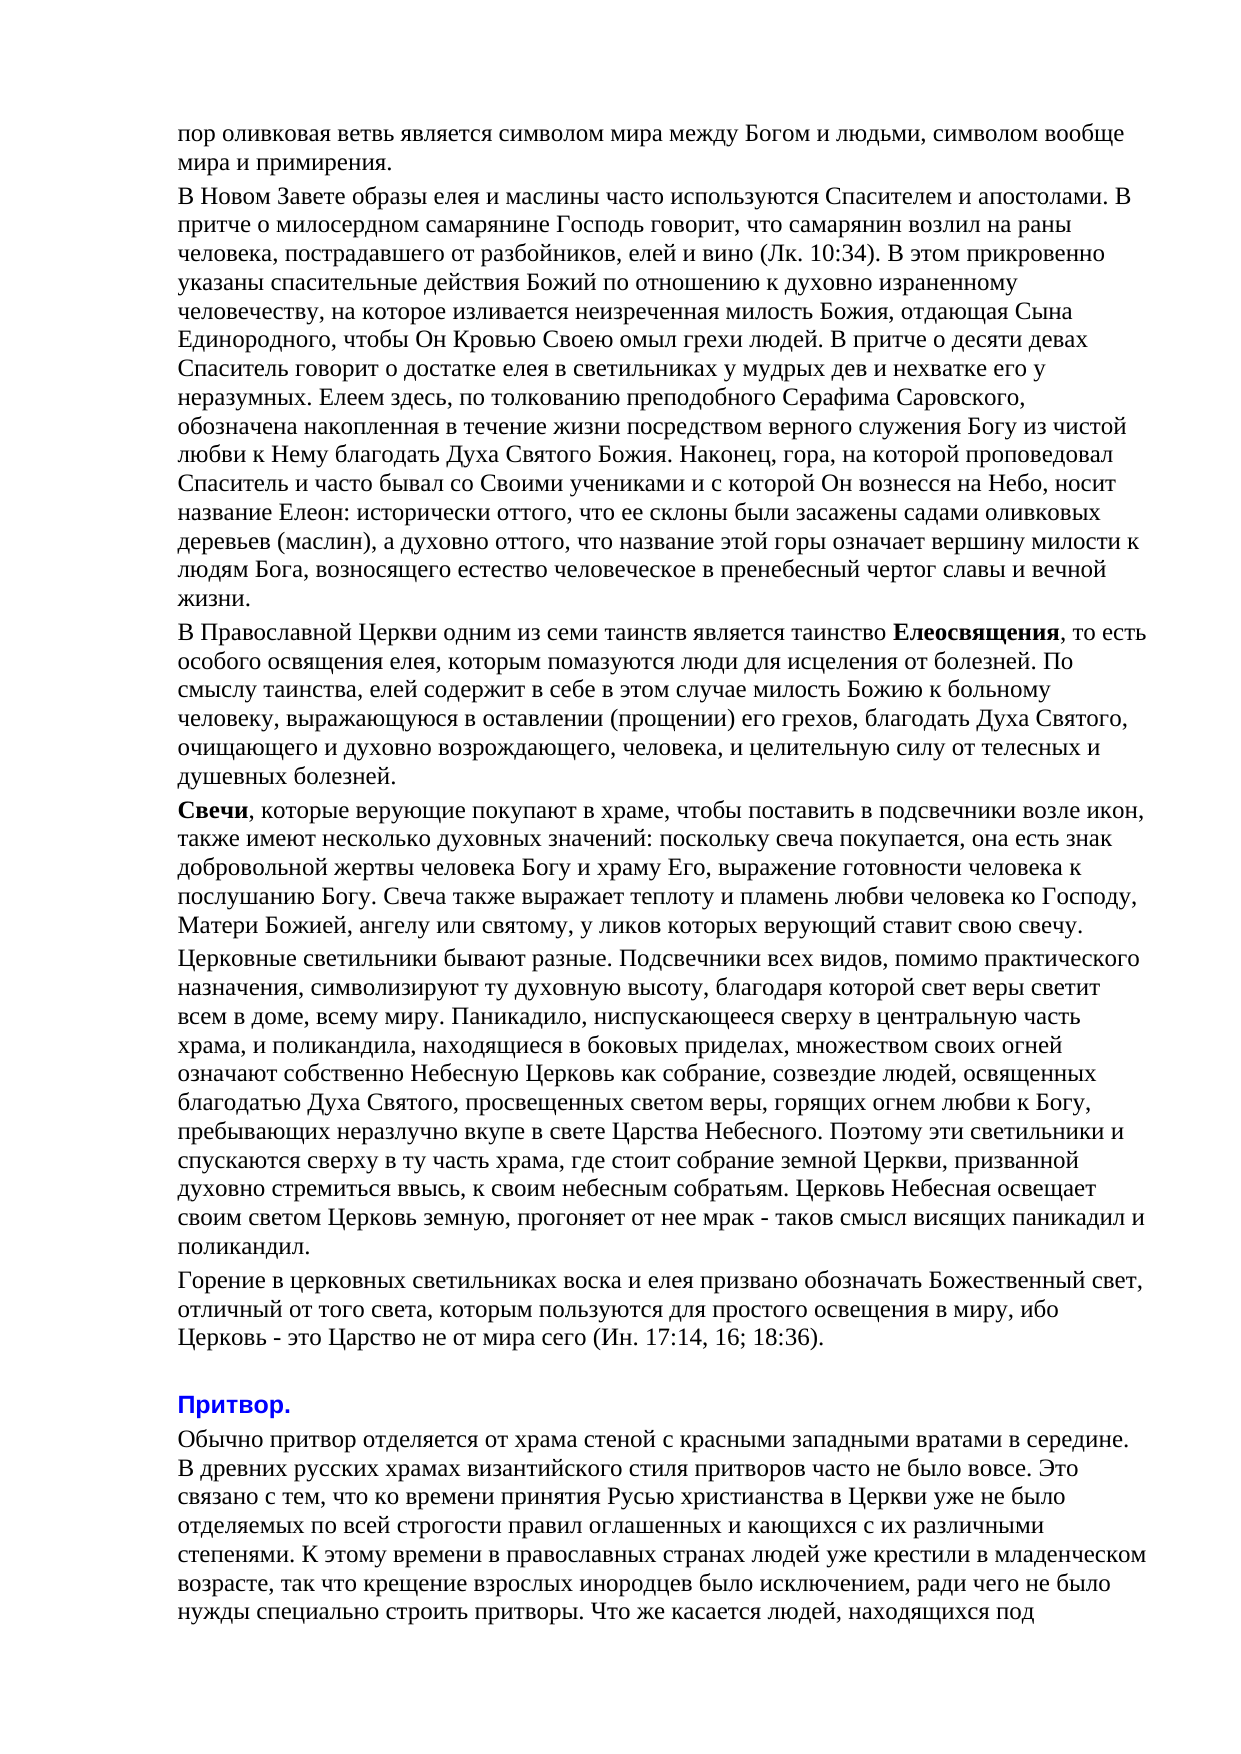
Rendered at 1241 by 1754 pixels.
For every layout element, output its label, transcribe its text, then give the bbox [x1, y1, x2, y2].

text В Православной Церкви одним из семи таинств является таинство Елеосвящения, то есть особого освящения елея, которым помазуются люди для исцеления от болезней. По смыслу таинства, елей содержит в себе в этом случае милость Божию к больному человеку, выражающуюся в оставлении (прощении) его грехов, благодать Духа Святого, очищающего и духовно возрождающего, человека, и целительную силу от телесных и душевных болезней. [177, 617, 1152, 789]
text Свечи, которые верующие покупают в храме, чтобы поставить в подсвечники возле икон, также имеют несколько духовных значений: поскольку свеча покупается, она есть знак добровольной жертвы человека Богу и храму Его, выражение готовности человека к послушанию Богу. Свеча также выражает теплоту и пламень любви человека ко Господу, Матери Божией, ангелу или святому, у ликов которых верующий ставит свою свечу. [177, 795, 1152, 938]
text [177, 1424, 1152, 1625]
text Горение в церковных светильниках воска и елея призвано обозначать Божественный свет, отличный от того света, которым пользуются для простого освещения в миру, ибо Церковь - это Царство не от мира сего (Ин. 17:14, 16; 18:36). [177, 1265, 1152, 1351]
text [177, 118, 1152, 176]
text Притвор. [177, 1390, 1152, 1419]
text В Новом Завете образы елея и маслины часто используются Спасителем и апостолами. В притче о милосердном самарянине Господь говорит, что самарянин возлил на раны человека, пострадавшего от разбойников, елей и вино (Лк. 10:34). В этом прикровенно указаны спасительные действия Божий по отношению к духовно израненному человечеству, на которое изливается неизреченная милость Божия, отдающая Сына Единородного, чтобы Он Кровью Своею омыл грехи людей. В притче о десяти девах Спаситель говорит о достатке елея в светильниках у мудрых дев и нехватке его у неразумных. Елеем здесь, по толкованию преподобного Серафима Саровского, обозначена накопленная в течение жизни посредством верного служения Богу из чистой любви к Нему благодать Духа Святого Божия. Наконец, гора, на которой проповедовал Спаситель и часто бывал со Своими учениками и с которой Он вознесся на Небо, носит название Елеон: исторически оттого, что ее склоны были засажены садами оливковых деревьев (маслин), а духовно оттого, что название этой горы означает вершину милости к людям Бога, возносящего естество человеческое в пренебесный чертог славы и вечной жизни. [177, 181, 1152, 612]
text Церковные светильники бывают разные. Подсвечники всех видов, помимо практического назначения, символизируют ту духовную высоту, благодаря которой свет веры светит всем в доме, всему миру. Паникадило, ниспускающееся сверху в центральную часть храма, и поликандила, находящиеся в боковых приделах, множеством своих огней означают собственно Небесную Церковь как собрание, созвездие людей, освященных благодатью Духа Святого, просвещенных светом веры, горящих огнем любви к Богу, пребывающих неразлучно вкупе в свете Царства Небесного. Поэтому эти светильники и спускаются сверху в ту часть храма, где стоит собрание земной Церкви, призванной духовно стремиться ввысь, к своим небесным собратьям. Церковь Небесная освещает своим светом Церковь земную, прогоняет от нее мрак - таков смысл висящих паникадил и поликандил. [177, 943, 1152, 1260]
